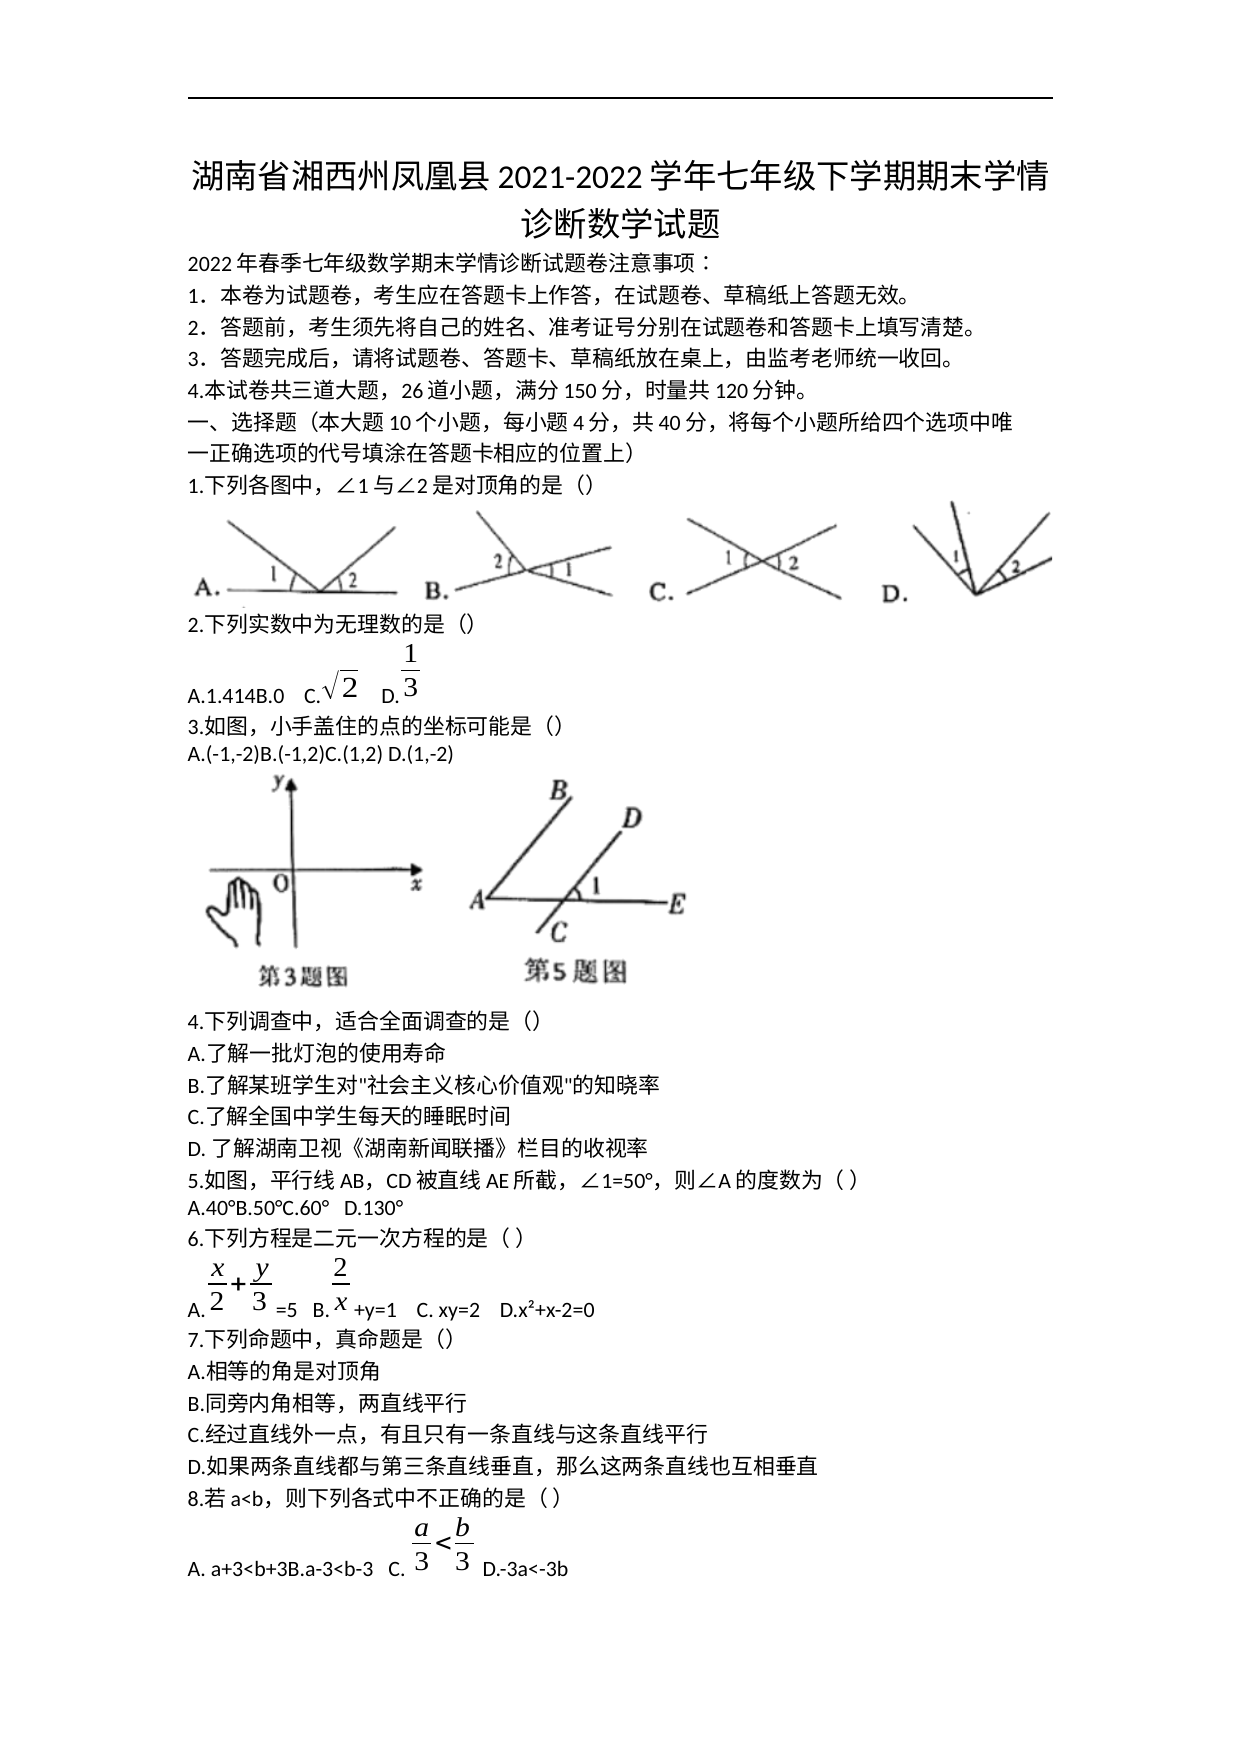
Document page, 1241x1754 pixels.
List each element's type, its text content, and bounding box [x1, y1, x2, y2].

text 8.若a<b，则下列各式中不正确的是（ ） [187, 1481, 1053, 1512]
text 一正确选项的代号填涂在答题卡相应的位置上） [187, 436, 1053, 468]
text 6.下列方程是二元一次方程的是（ ） [187, 1221, 1053, 1253]
text A.相等的角是对顶角 [187, 1354, 1053, 1386]
text 7.下列命题中，真命题是（） [187, 1322, 1053, 1354]
list 答题前，考生须先将自己的姓名、准考证号分别在试题卷和答题卡上填写清楚。 [187, 310, 1053, 341]
text 2022年春季七年级数学期末学情诊断试题卷注意事项∶ [187, 246, 1053, 278]
text A.1.414B.0 C. D. [187, 639, 1053, 709]
picture [187, 499, 1053, 608]
text C.经过直线外一点，有且只有一条直线与这条直线平行 [187, 1417, 1053, 1449]
text 5.如图，平行线AB，CD被直线AE所截，∠1=50°，则∠A的度数为（ ） [187, 1163, 1053, 1194]
text A.40°B.50°C.60° D.130° [187, 1194, 1053, 1221]
text 3.如图，小手盖住的点的坐标可能是（） [187, 709, 1053, 740]
text 2.下列实数中为无理数的是（） [187, 608, 1053, 639]
list 答题完成后，请将试题卷、答题卡、草稿纸放在桌上，由监考老师统一收回。 [187, 341, 1053, 373]
text A.=5 B.+y=1 C. xy=2 D.x²+x-2=0 [187, 1253, 1053, 1322]
text 4.下列调查中，适合全面调查的是（） [187, 1004, 1053, 1036]
picture [187, 767, 709, 1005]
text 一、选择题（本大题10个小题，每小题4分，共40分，将每个小题所给四个选项中唯 [187, 405, 1053, 436]
text A. a+3<b+3B.a-3<b-3 C. D.-3a<-3b [187, 1512, 1053, 1582]
text A.了解一批灯泡的使用寿命 [187, 1036, 1053, 1068]
text B.同旁内角相等，两直线平行 [187, 1386, 1053, 1417]
text 1.下列各图中，∠1与∠2是对顶角的是（） [187, 468, 1053, 499]
text D. 了解湖南卫视《湖南新闻联播》栏目的收视率 [187, 1131, 1053, 1163]
text A.(-1,-2)B.(-1,2)C.(1,2) D.(1,-2) [187, 740, 1053, 767]
text 湖南省湘西州凤凰县2021-2022学年七年级下学期期末学情诊断数学试题 [187, 150, 1053, 246]
text 4.本试卷共三道大题，26道小题，满分150分，时量共120分钟。 [187, 373, 1053, 405]
text C.了解全国中学生每天的睡眠时间 [187, 1099, 1053, 1131]
text B.了解某班学生对"社会主义核心价值观"的知晓率 [187, 1068, 1053, 1099]
text D.如果两条直线都与第三条直线垂直，那么这两条直线也互相垂直 [187, 1449, 1053, 1481]
list 本卷为试题卷，考生应在答题卡上作答，在试题卷、草稿纸上答题无效。 [187, 278, 1053, 310]
